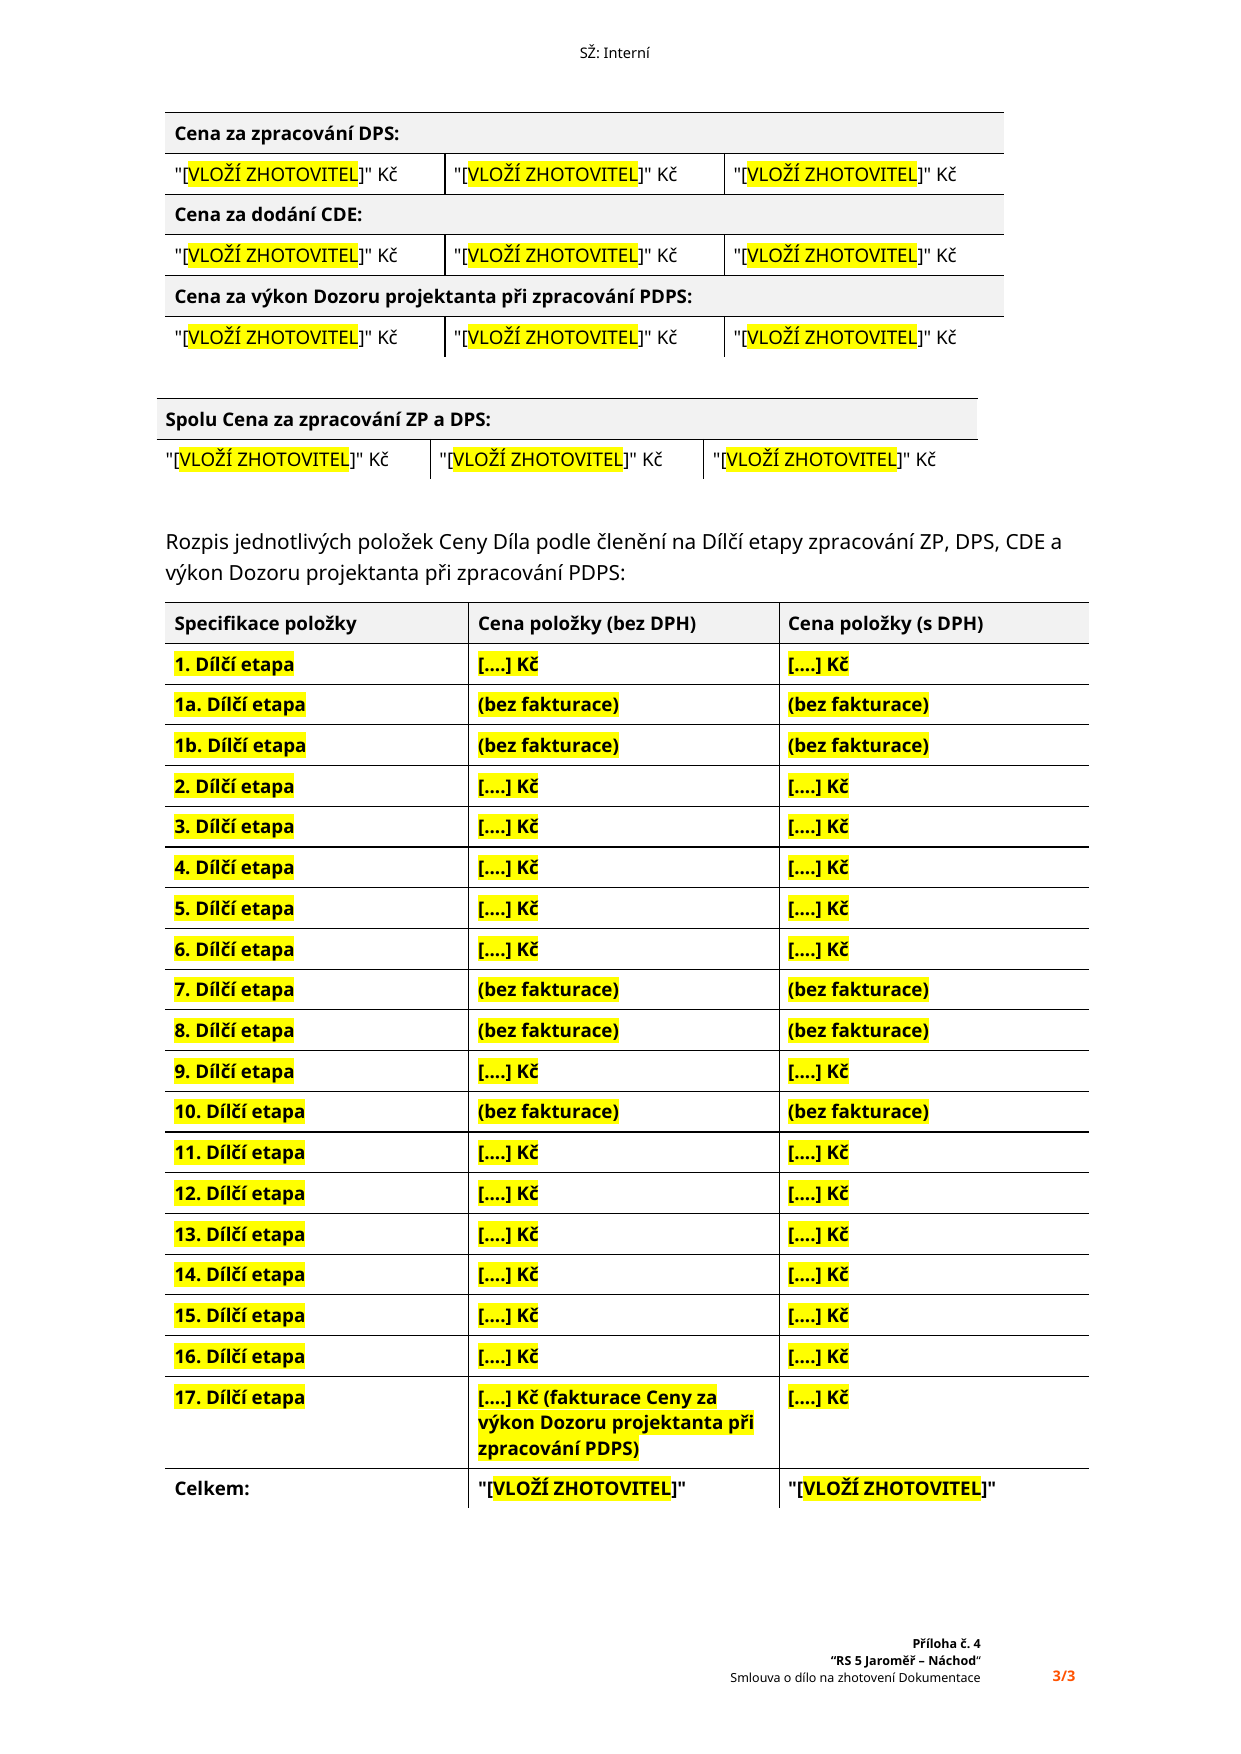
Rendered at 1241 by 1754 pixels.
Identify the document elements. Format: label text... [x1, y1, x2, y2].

table_cell [....] Kč [469, 766, 779, 806]
table_cell 4. Dílčí etapa [165, 848, 468, 887]
table_cell 14. Dílčí etapa [165, 1255, 468, 1294]
table_cell [....] Kč [780, 1214, 1089, 1254]
table_cell [....] Kč [469, 929, 779, 968]
table_cell "[VLOŽÍ ZHOTOVITEL]" Kč [446, 317, 724, 357]
table_cell [....] Kč [469, 1133, 779, 1172]
table_cell 16. Dílčí etapa [165, 1336, 468, 1376]
table_cell Cena za dodání CDE: [165, 195, 1004, 234]
table_cell (bez fakturace) [780, 1092, 1089, 1131]
table_cell "[VLOŽÍ ZHOTOVITEL]" Kč [165, 154, 444, 194]
table_cell [....] Kč [469, 1255, 779, 1294]
table_cell "[VLOŽÍ ZHOTOVITEL]" Kč [725, 154, 1004, 194]
table_cell (bez fakturace) [780, 725, 1089, 765]
table_cell (bez fakturace) [780, 1010, 1089, 1050]
table_cell [....] Kč [469, 644, 779, 683]
table_cell (bez fakturace) [469, 1010, 779, 1050]
table_cell "[VLOŽÍ ZHOTOVITEL]" [469, 1469, 779, 1508]
table_cell [....] Kč [780, 888, 1089, 928]
table_cell 15. Dílčí etapa [165, 1295, 468, 1335]
table_cell [....] Kč [780, 766, 1089, 806]
table_cell [....] Kč [780, 1377, 1089, 1468]
table_cell 7. Dílčí etapa [165, 970, 468, 1009]
table_cell 1. Dílčí etapa [165, 644, 468, 683]
table_cell [....] Kč [780, 1051, 1089, 1091]
table_cell "[VLOŽÍ ZHOTOVITEL]" Kč [704, 440, 977, 479]
table_cell 11. Dílčí etapa [165, 1133, 468, 1172]
table_cell (bez fakturace) [469, 725, 779, 765]
table_cell (bez fakturace) [469, 685, 779, 724]
table_cell [....] Kč [469, 807, 779, 846]
table_cell Cena za výkon Dozoru projektanta při zpracování PDPS: [165, 276, 1004, 316]
table_cell [....] Kč [780, 644, 1089, 683]
table_cell [....] Kč [469, 1214, 779, 1254]
table_cell 2. Dílčí etapa [165, 766, 468, 806]
table_cell "[VLOŽÍ ZHOTOVITEL]" Kč [165, 317, 444, 357]
table_cell "[VLOŽÍ ZHOTOVITEL]" [780, 1469, 1089, 1508]
table_cell 12. Dílčí etapa [165, 1173, 468, 1213]
table_cell 1b. Dílčí etapa [165, 725, 468, 765]
table_cell 8. Dílčí etapa [165, 1010, 468, 1050]
table_cell [....] Kč [780, 807, 1089, 846]
table_header Spolu Cena za zpracování ZP a DPS: [157, 399, 977, 439]
table_cell [....] Kč [469, 1051, 779, 1091]
table_cell 17. Dílčí etapa [165, 1377, 468, 1468]
table_cell [....] Kč [780, 1133, 1089, 1172]
table_cell 3. Dílčí etapa [165, 807, 468, 846]
table_header Cena položky (s DPH) [780, 603, 1089, 643]
table_cell Cena za zpracování DPS: [165, 113, 1004, 153]
table_cell [....] Kč [780, 1173, 1089, 1213]
table_header Specifikace položky [165, 603, 468, 643]
table_cell (bez fakturace) [780, 685, 1089, 724]
table_cell Celkem: [165, 1469, 468, 1508]
table_cell (bez fakturace) [469, 1092, 779, 1131]
table_cell [....] Kč [469, 1336, 779, 1376]
table_cell (bez fakturace) [780, 970, 1089, 1009]
table_cell [....] Kč [780, 929, 1089, 968]
table_cell [....] Kč [469, 848, 779, 887]
table_cell 6. Dílčí etapa [165, 929, 468, 968]
table_cell "[VLOŽÍ ZHOTOVITEL]" Kč [446, 154, 724, 194]
table_header Cena položky (bez DPH) [469, 603, 779, 643]
table_cell "[VLOŽÍ ZHOTOVITEL]" Kč [725, 317, 1004, 357]
table_cell 1a. Dílčí etapa [165, 685, 468, 724]
table_cell "[VLOŽÍ ZHOTOVITEL]" Kč [165, 235, 444, 275]
text Rozpis jednotlivých položek Ceny Díla podle členění na Dílčí etapy zpracování ZP, DPS, CDE a výkon Dozoru projektanta při zpracování PDPS: [165, 527, 1075, 587]
table_cell [....] Kč [780, 1295, 1089, 1335]
table_cell "[VLOŽÍ ZHOTOVITEL]" Kč [157, 440, 430, 479]
table_cell [....] Kč [469, 1173, 779, 1213]
table_cell 13. Dílčí etapa [165, 1214, 468, 1254]
table_cell [....] Kč [469, 1295, 779, 1335]
table_cell 5. Dílčí etapa [165, 888, 468, 928]
table_cell "[VLOŽÍ ZHOTOVITEL]" Kč [446, 235, 724, 275]
table_cell [....] Kč (fakturace Ceny za výkon Dozoru projektanta při zpracování PDPS) [469, 1377, 779, 1468]
table_cell [....] Kč [780, 1255, 1089, 1294]
table_cell [....] Kč [780, 1336, 1089, 1376]
table_cell "[VLOŽÍ ZHOTOVITEL]" Kč [725, 235, 1004, 275]
table_cell [....] Kč [469, 888, 779, 928]
table_cell 10. Dílčí etapa [165, 1092, 468, 1131]
table_cell "[VLOŽÍ ZHOTOVITEL]" Kč [431, 440, 703, 479]
table_cell [....] Kč [780, 848, 1089, 887]
table_cell (bez fakturace) [469, 970, 779, 1009]
table_cell 9. Dílčí etapa [165, 1051, 468, 1091]
